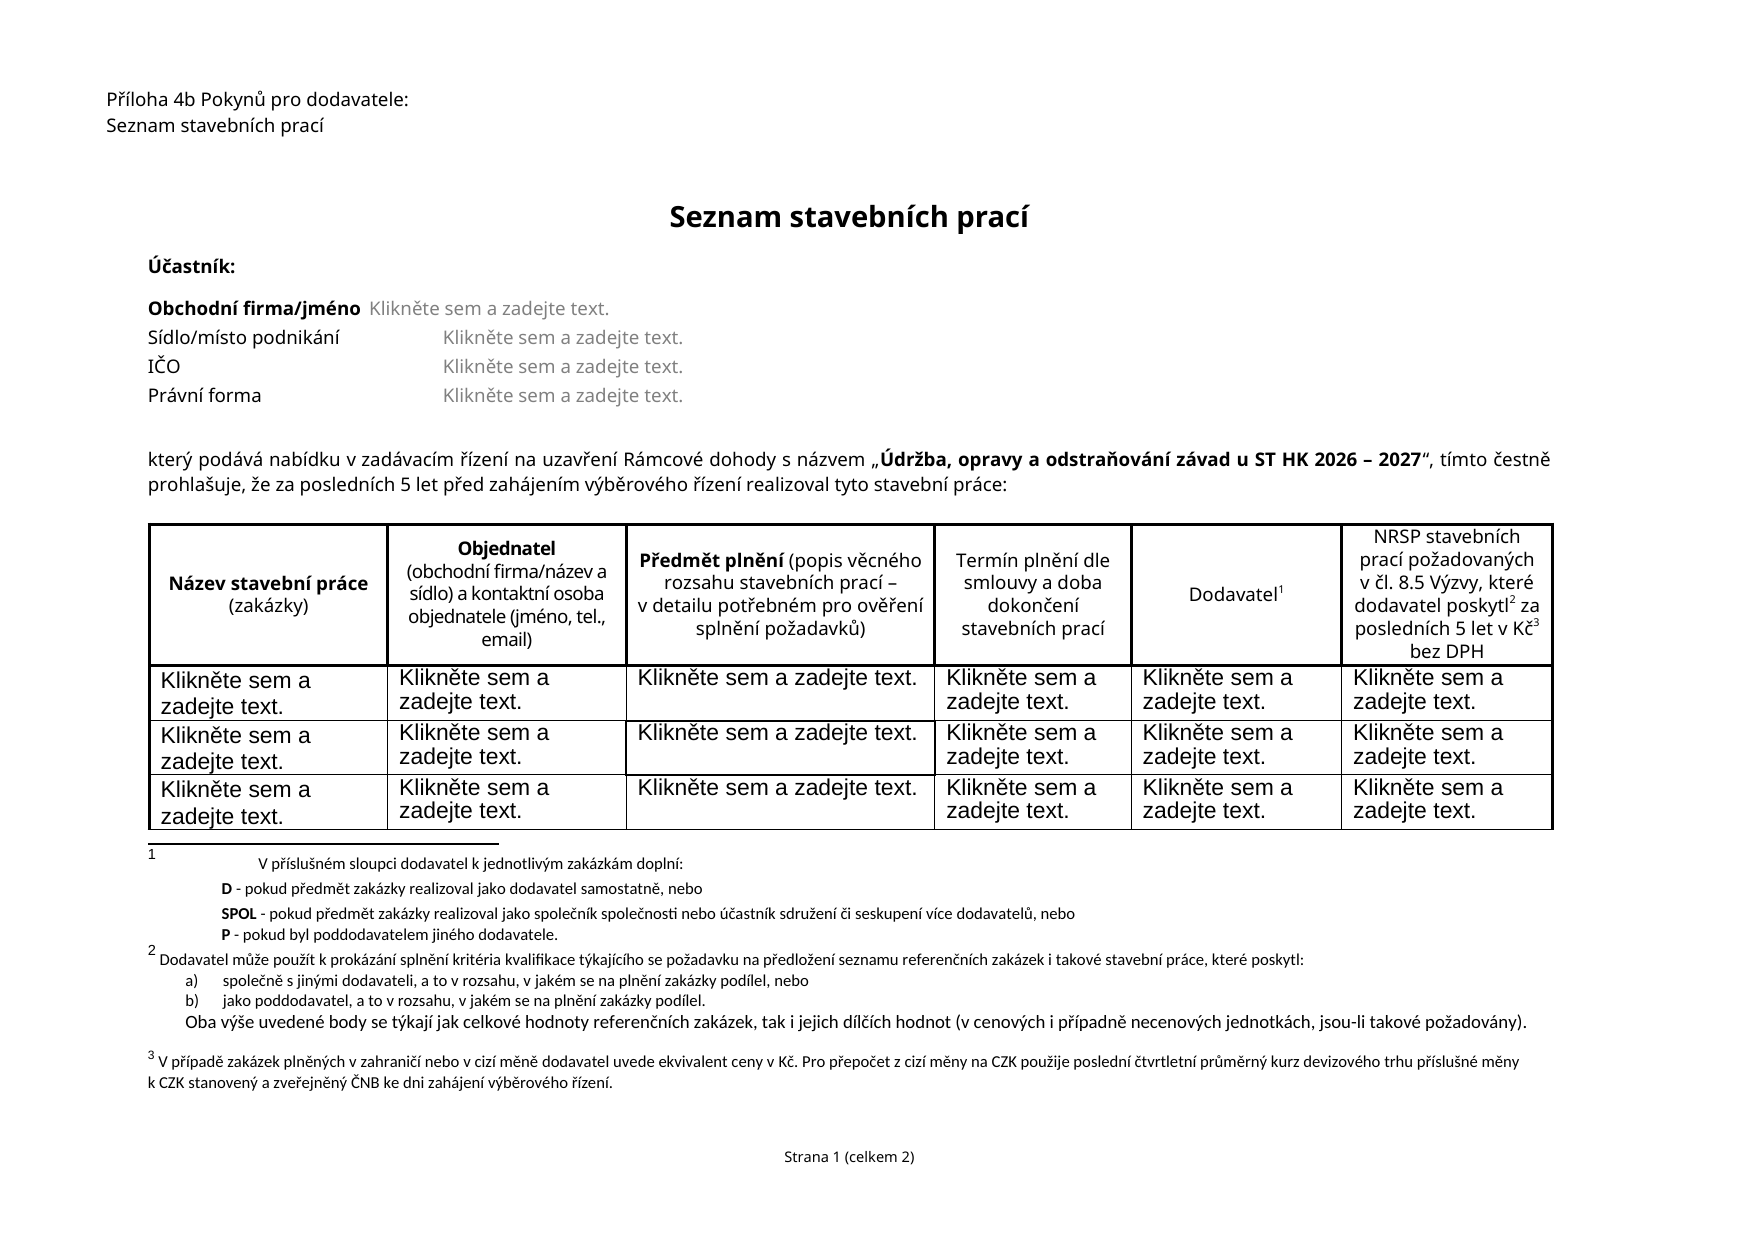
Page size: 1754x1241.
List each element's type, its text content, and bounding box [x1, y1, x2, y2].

text Sídlo/místo podnikání [148, 321, 1551, 350]
table_header Název stavební práce (zakázky) [151, 526, 386, 664]
text který podává nabídku v zadávacím řízení na uzavření Rámcové dohody s názvem „Údržba, opravy a odstraňování závad u ST HK 2026 – 2027“, tímto čestně prohlašuje, že za posledních 5 let před zahájením výběrového řízení realizoval tyto stavební práce: [148, 446, 1551, 497]
text IČO [148, 350, 1551, 379]
text Obchodní firma/jméno [148, 292, 1551, 321]
title Seznam stavebních prací [148, 196, 1551, 236]
table_header Předmět plnění (popis věcného rozsahu stavebních prací – v detailu potřebném pro ověření splnění požadavků) [628, 526, 933, 664]
table_header NRSP stavebních prací požadovaných v čl. 8.5 Výzvy, které dodavatel poskytl za posledních 5 let v Kč bez DPH [1343, 526, 1551, 664]
table_header Dodavatel [1133, 526, 1340, 664]
table_header Termín plnění dle smlouvy a doba dokončení stavebních prací [936, 526, 1130, 664]
table_header Objednatel (obchodní firma/název a sídlo) a kontaktní osoba objednatele (jméno, tel., email) [389, 526, 625, 664]
text Právní forma [148, 379, 1551, 408]
text Účastník: [148, 249, 1551, 279]
